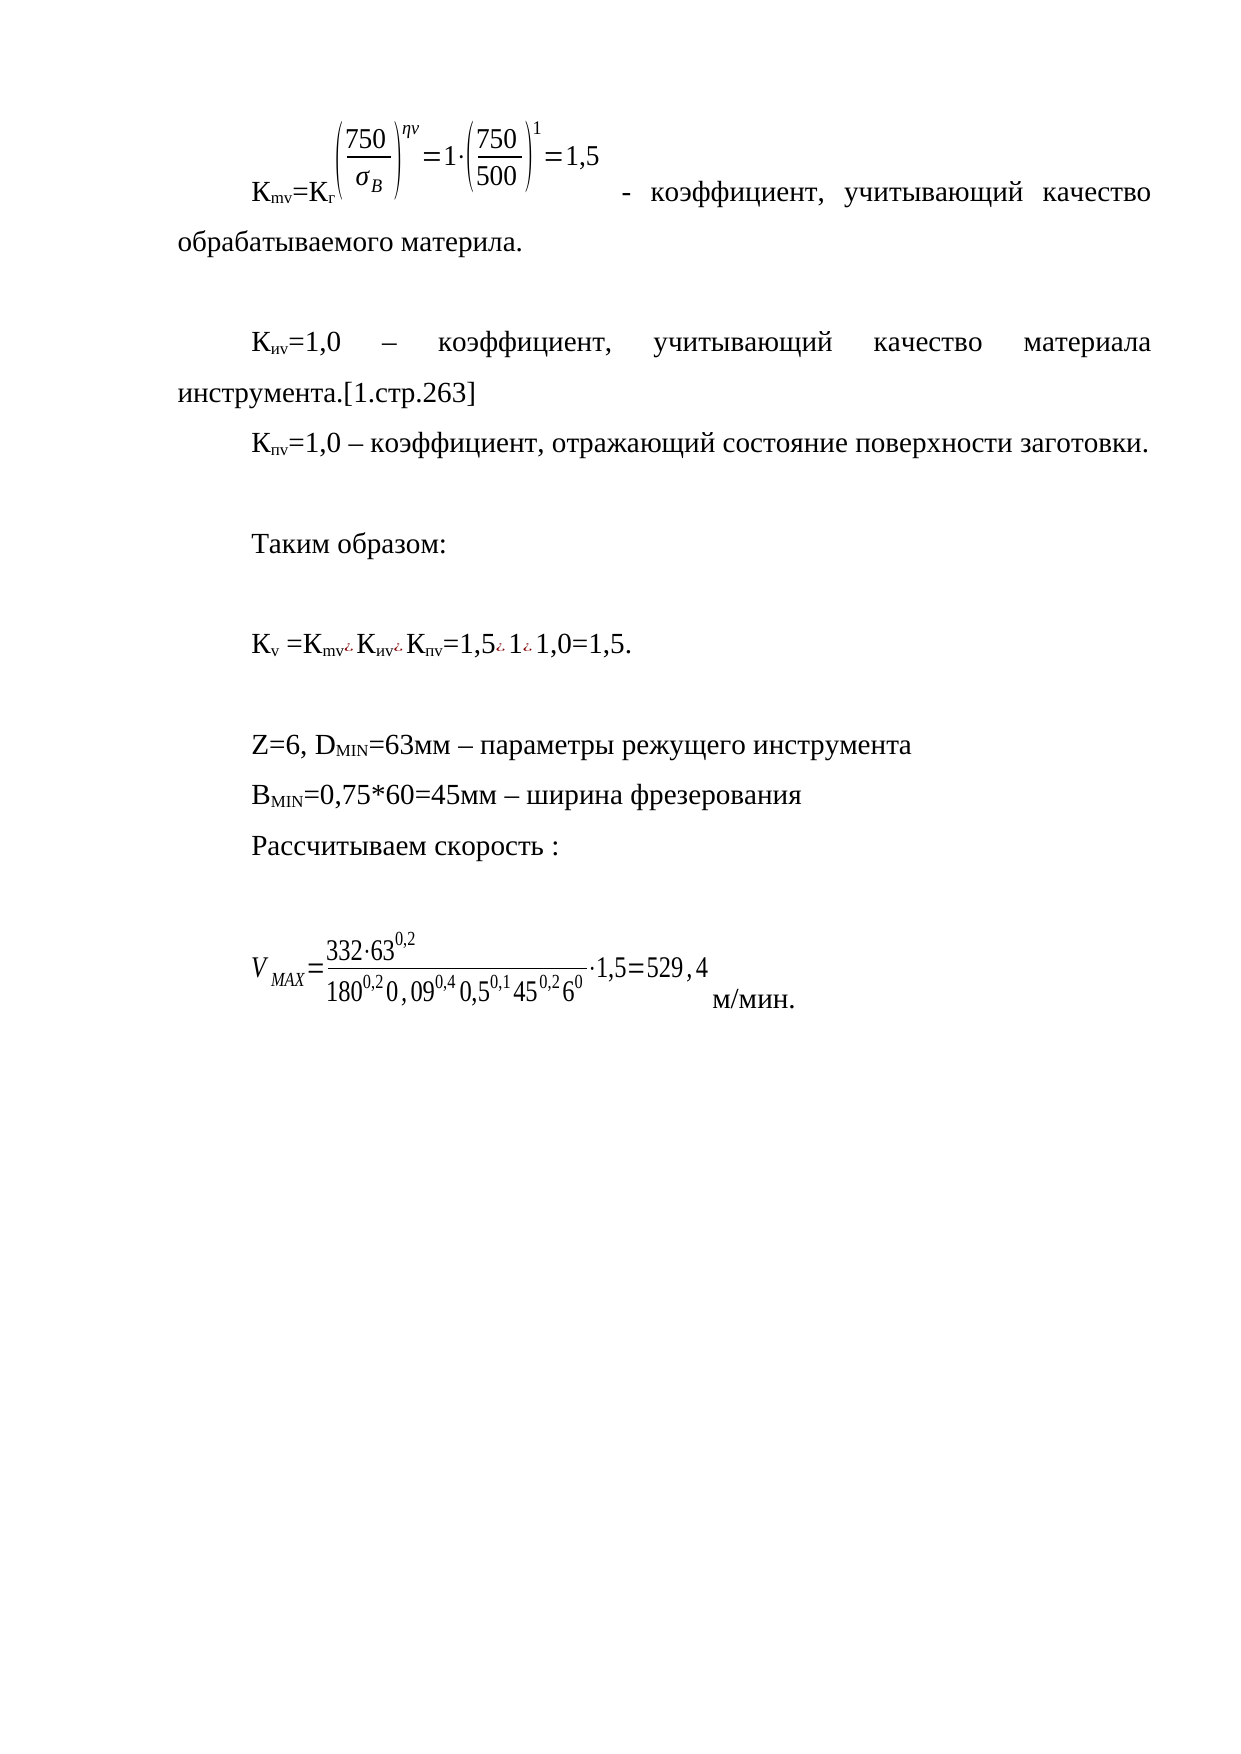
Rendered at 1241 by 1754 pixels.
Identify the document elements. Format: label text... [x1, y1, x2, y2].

text Кv =КmvКиvКпv=1,511,0=1,5. [177, 626, 1152, 660]
text Киv=1,0 – коэффициент, учитывающий качество материала инструмента.[1.стр.263] [177, 324, 1152, 408]
text Кпv=1,0 – коэффициент, отражающий состояние поверхности заготовки. [177, 425, 1152, 459]
text Z=6, DMIN=63мм – параметры режущего инструмента [177, 727, 1152, 761]
text Кmv=Кг - коэффициент, учитывающий качество обрабатываемого материла. [177, 118, 1152, 257]
text Таким образом: [177, 526, 1152, 559]
text м/мин. [177, 928, 1152, 1014]
text Рассчитываем скорость : [177, 828, 1152, 861]
text ВMIN=0,75*60=45мм – ширина фрезерования [177, 777, 1152, 811]
